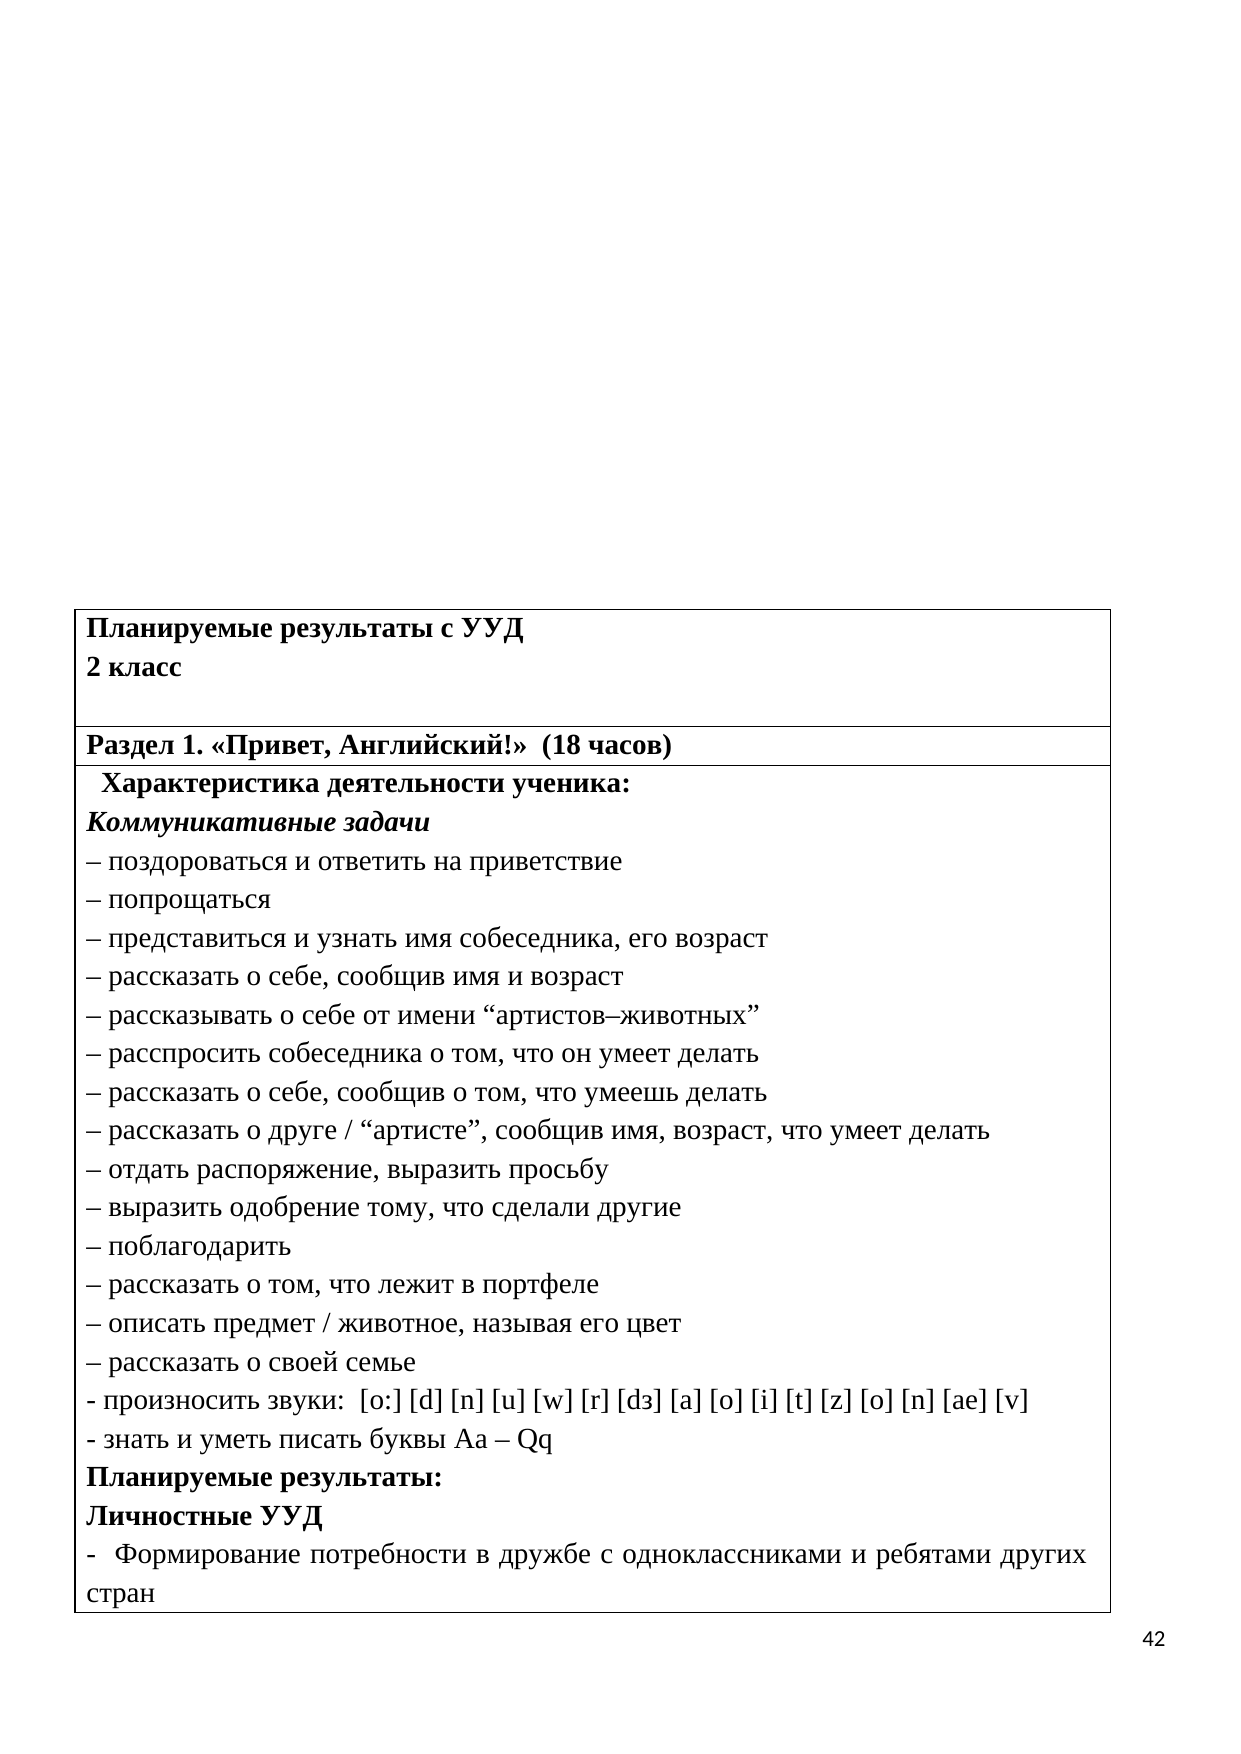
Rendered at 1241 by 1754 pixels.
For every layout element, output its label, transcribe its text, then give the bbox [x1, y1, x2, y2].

table_header Планируемые результаты с УУД 2 класс [76, 610, 1110, 726]
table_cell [76, 766, 1110, 1612]
table_cell Раздел 1. «Привет, Английский!» (18 часов) [76, 727, 1110, 764]
